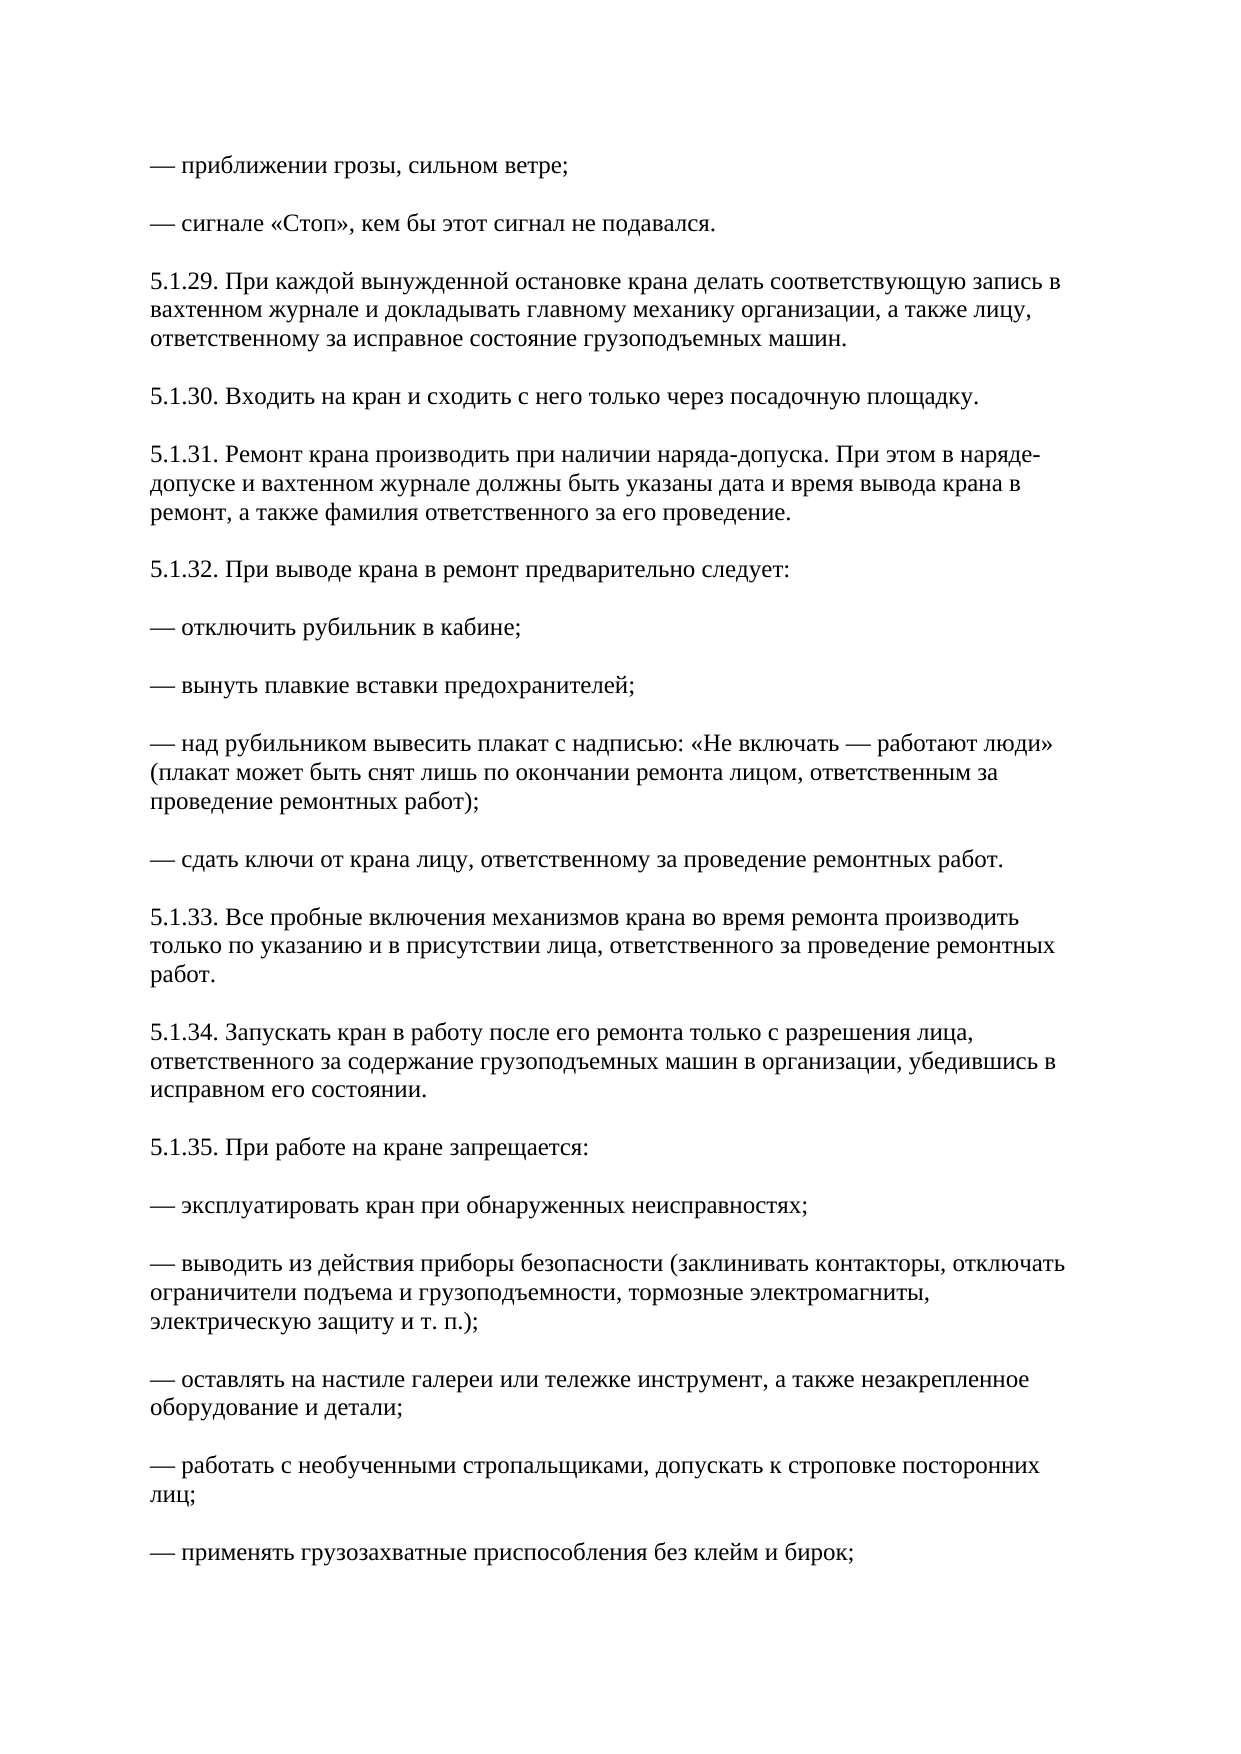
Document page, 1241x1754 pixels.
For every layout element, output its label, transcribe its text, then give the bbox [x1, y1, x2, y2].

text 5.1.35. При работе на кране запрещается: [150, 1132, 1090, 1161]
text — сдать ключи от крана лицу, ответственному за проведение ремонтных работ. [150, 844, 1090, 872]
text — отключить рубильник в кабине; [150, 612, 1090, 641]
text 5.1.29. При каждой вынужденной остановке крана делать соответствующую запись в вахтенном журнале и докладывать главному механику организации, а также лицу, ответственному за исправное состояние грузоподъемных машин. [150, 266, 1090, 352]
text — выводить из действия приборы безопасности (заклинивать контакторы, отключать ограничители подъема и грузоподъемности, тормозные электромагниты, электрическую защиту и т. п.); [150, 1248, 1090, 1334]
text 5.1.31. Ремонт крана производить при наличии наряда-допуска. При этом в наряде-допуске и вахтенном журнале должны быть указаны дата и время вывода крана в ремонт, а также фамилия ответственного за его проведение. [150, 439, 1090, 525]
text — применять грузозахватные приспособления без клейм и бирок; [150, 1537, 1090, 1566]
text — оставлять на настиле галереи или тележке инструмент, а также незакрепленное оборудование и детали; [150, 1364, 1090, 1421]
text 5.1.30. Входить на кран и сходить с него только через посадочную площадку. [150, 381, 1090, 410]
text — сигнале «Стоп», кем бы этот сигнал не подавался. [150, 208, 1090, 237]
text — эксплуатировать кран при обнаруженных неисправностях; [150, 1190, 1090, 1219]
text 5.1.34. Запускать кран в работу после его ремонта только с разрешения лица, ответственного за содержание грузоподъемных машин в организации, убедившись в исправном его состоянии. [150, 1017, 1090, 1103]
text — вынуть плавкие вставки предохранителей; [150, 670, 1090, 699]
text — над рубильником вывесить плакат с надписью: «Не включать — работают люди» (плакат может быть снят лишь по окончании ремонта лицом, ответственным за проведение ремонтных работ); [150, 728, 1090, 814]
text — работать с необученными стропальщиками, допускать к строповке посторонних лиц; [150, 1450, 1090, 1508]
text 5.1.33. Все пробные включения механизмов крана во время ремонта производить только по указанию и в присутствии лица, ответственного за проведение ремонтных работ. [150, 902, 1090, 988]
text — приближении грозы, сильном ветре; [150, 150, 1090, 179]
text 5.1.32. При выводе крана в ремонт предварительно следует: [150, 554, 1090, 583]
